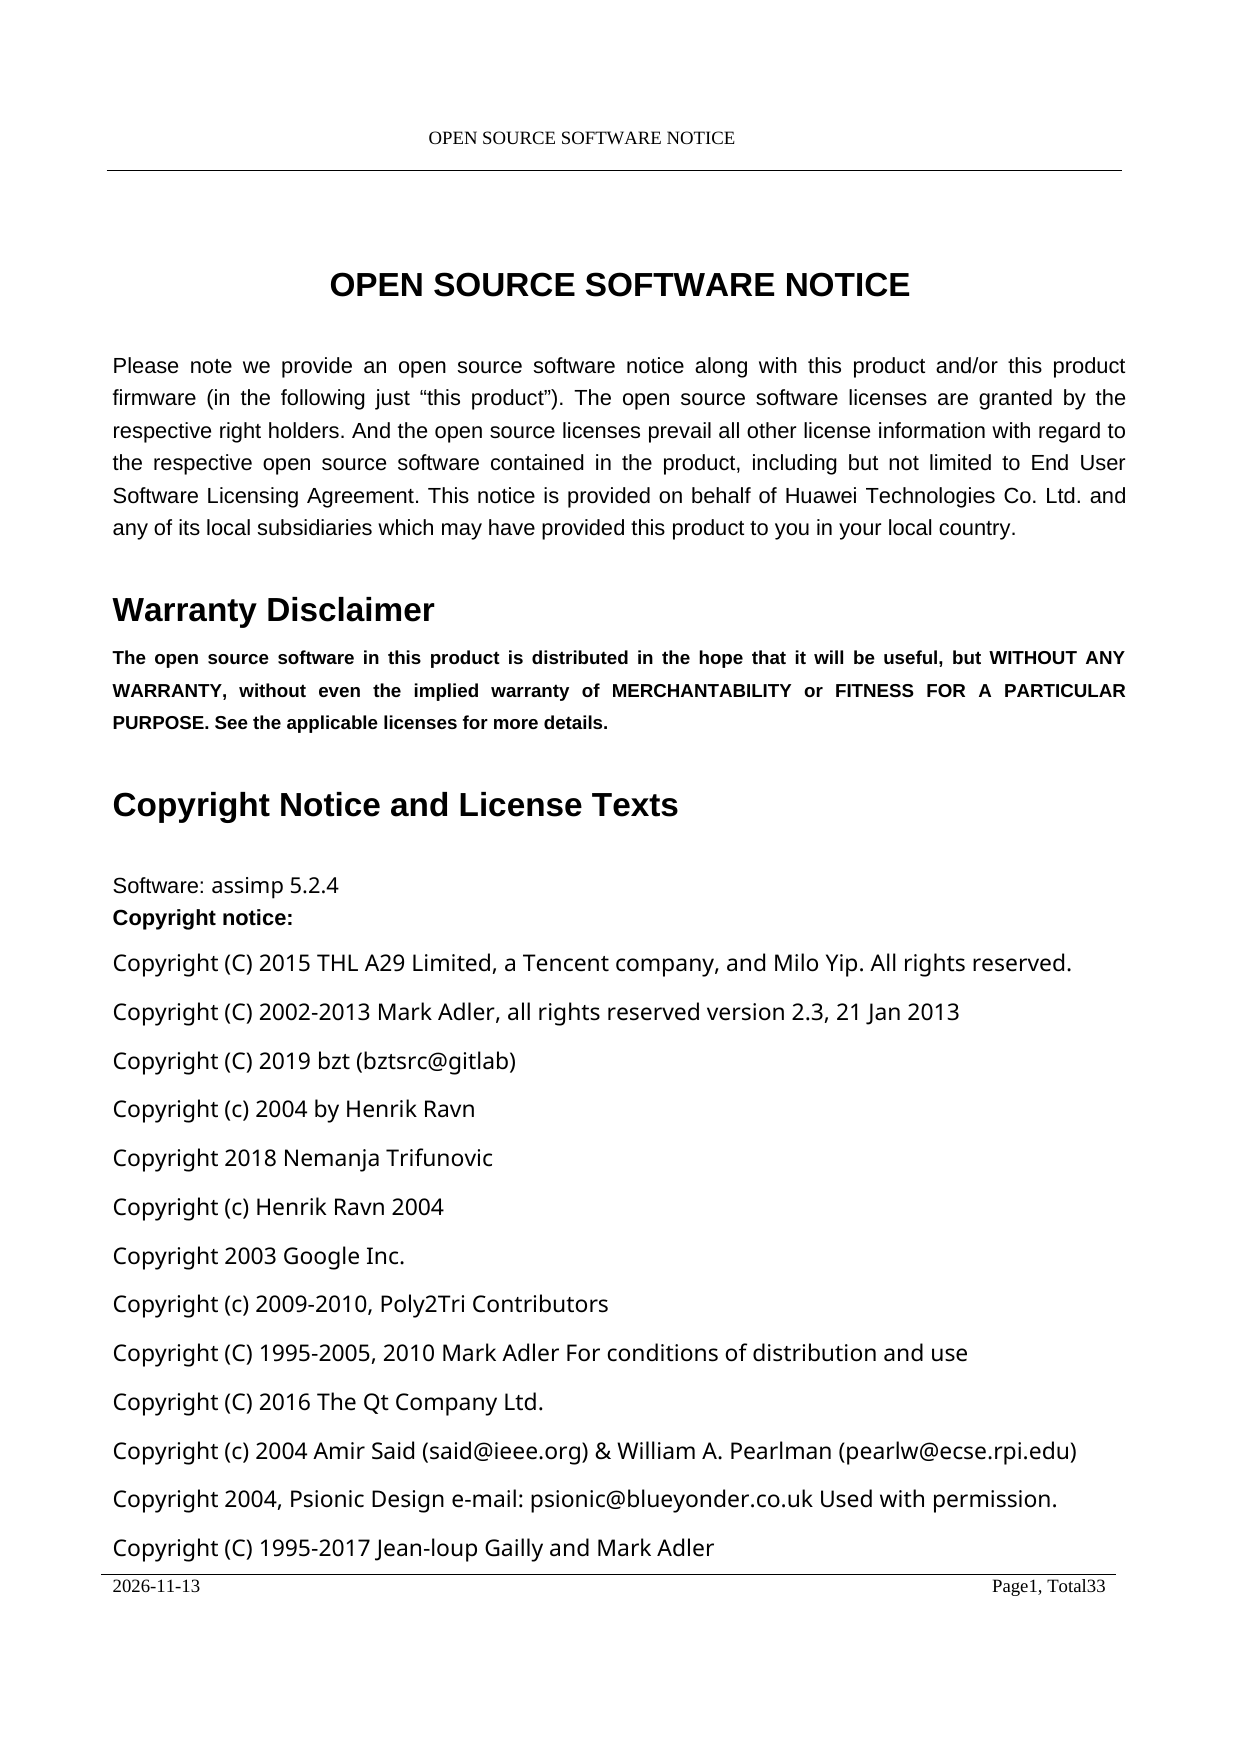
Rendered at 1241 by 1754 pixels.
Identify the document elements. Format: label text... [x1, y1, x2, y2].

text The open source software in this product is distributed in the hope that it will be useful, but WITHOUT ANY WARRANTY, without even the implied warranty of MERCHANTABILITY or FITNESS FOR A PARTICULAR PURPOSE. See the applicable licenses for more details. [112, 641, 1128, 739]
text Copyright Notice and License Texts [112, 771, 1128, 836]
text Software: assimp 5.2.4 [112, 869, 1128, 901]
text OPEN SOURCE SOFTWARE NOTICE [112, 251, 1128, 316]
text Copyright notice: [112, 901, 1128, 934]
text Warranty Disclaimer [112, 576, 1128, 641]
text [112, 947, 1128, 1564]
text Please note we provide an open source software notice along with this product and/or this product firmware (in the following just “this product”). The open source software licenses are granted by the respective right holders. And the open source licenses prevail all other license information with regard to the respective open source software contained in the product, including but not limited to End User Software Licensing Agreement. This notice is provided on behalf of Huawei Technologies Co. Ltd. and any of its local subsidiaries which may have provided this product to you in your local country. [112, 349, 1128, 544]
